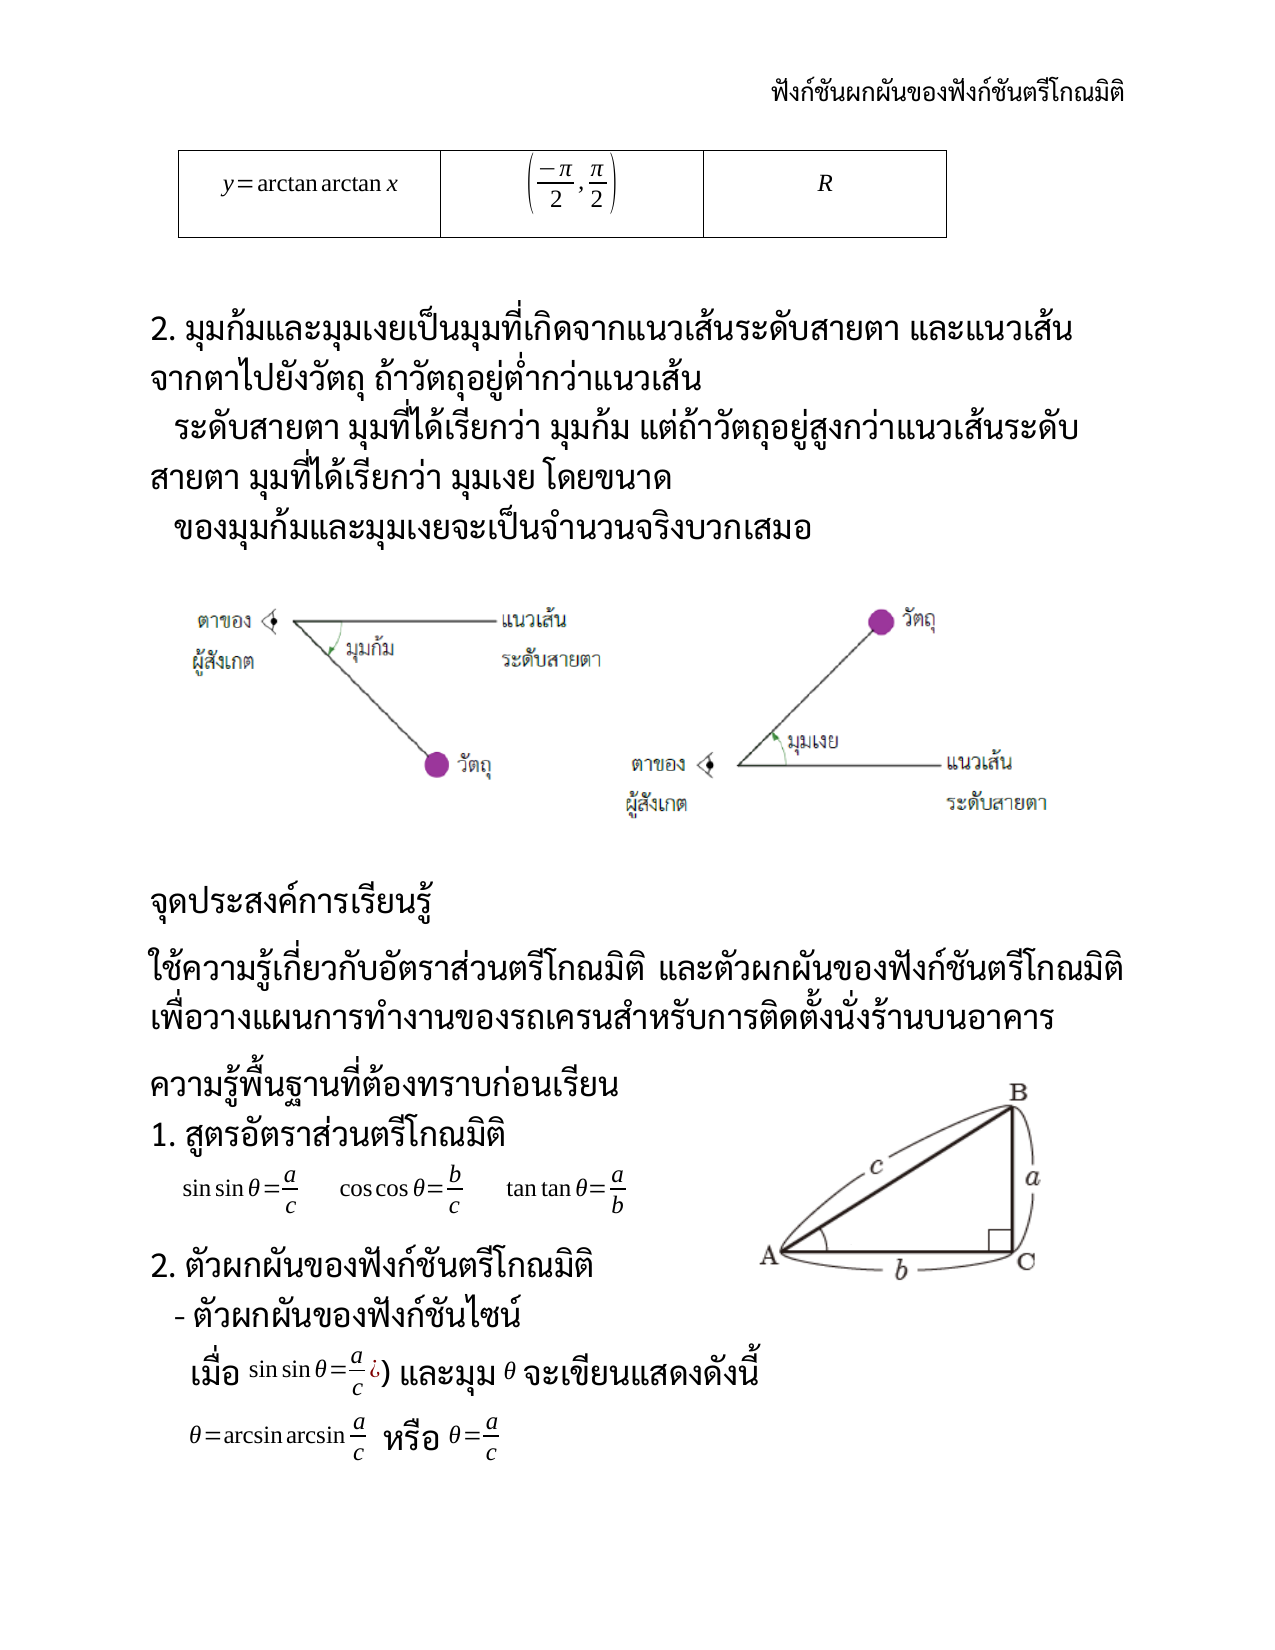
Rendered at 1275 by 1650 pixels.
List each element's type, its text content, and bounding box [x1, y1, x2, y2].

table_cell [441, 151, 703, 237]
table_cell [704, 151, 946, 237]
picture [727, 1064, 1077, 1290]
text จุดประสงค์การเรียนรู้ [150, 878, 1125, 921]
text 2. ตัวผกผันของฟังก์ชันตรีโกณมิติ - ตัวผกผันของฟังก์ชันไซน์ เมื่อ ) และมุม จะเขียนแสดงดังนี้ หรือ [150, 1242, 1125, 1466]
text 2. มุมก้มและมุมเงยเป็นมุมที่เกิดจากแนวเส้นระดับสายตา และแนวเส้นจากตาไปยังวัตถุ ถ้าวัตถุอยู่ต่ำกว่าแนวเส้น ระดับสายตา มุมที่ได้เรียกว่า มุมก้ม แต่ถ้าวัตถุอยู่สูงกว่าแนวเส้นระดับสายตา มุมที่ได้เรียกว่า มุมเงย โดยขนาด ของมุมก้มและมุมเงยจะเป็นจำนวนจริงบวกเสมอ [150, 304, 1125, 547]
text ใช้ความรู้เกี่ยวกับอัตราส่วนตรีโกณมิติ และตัวผกผันของฟังก์ชันตรีโกณมิติ เพื่อวางแผนการทำงานของรถเครนสำหรับการติดตั้งนั่งร้านบนอาคาร [150, 944, 1125, 1037]
text ความรู้พื้นฐานที่ต้องทราบก่อนเรียน 1. สูตรอัตราส่วนตรีโกณมิติ [150, 1061, 1125, 1219]
table_cell [179, 151, 440, 237]
picture [168, 570, 1107, 856]
